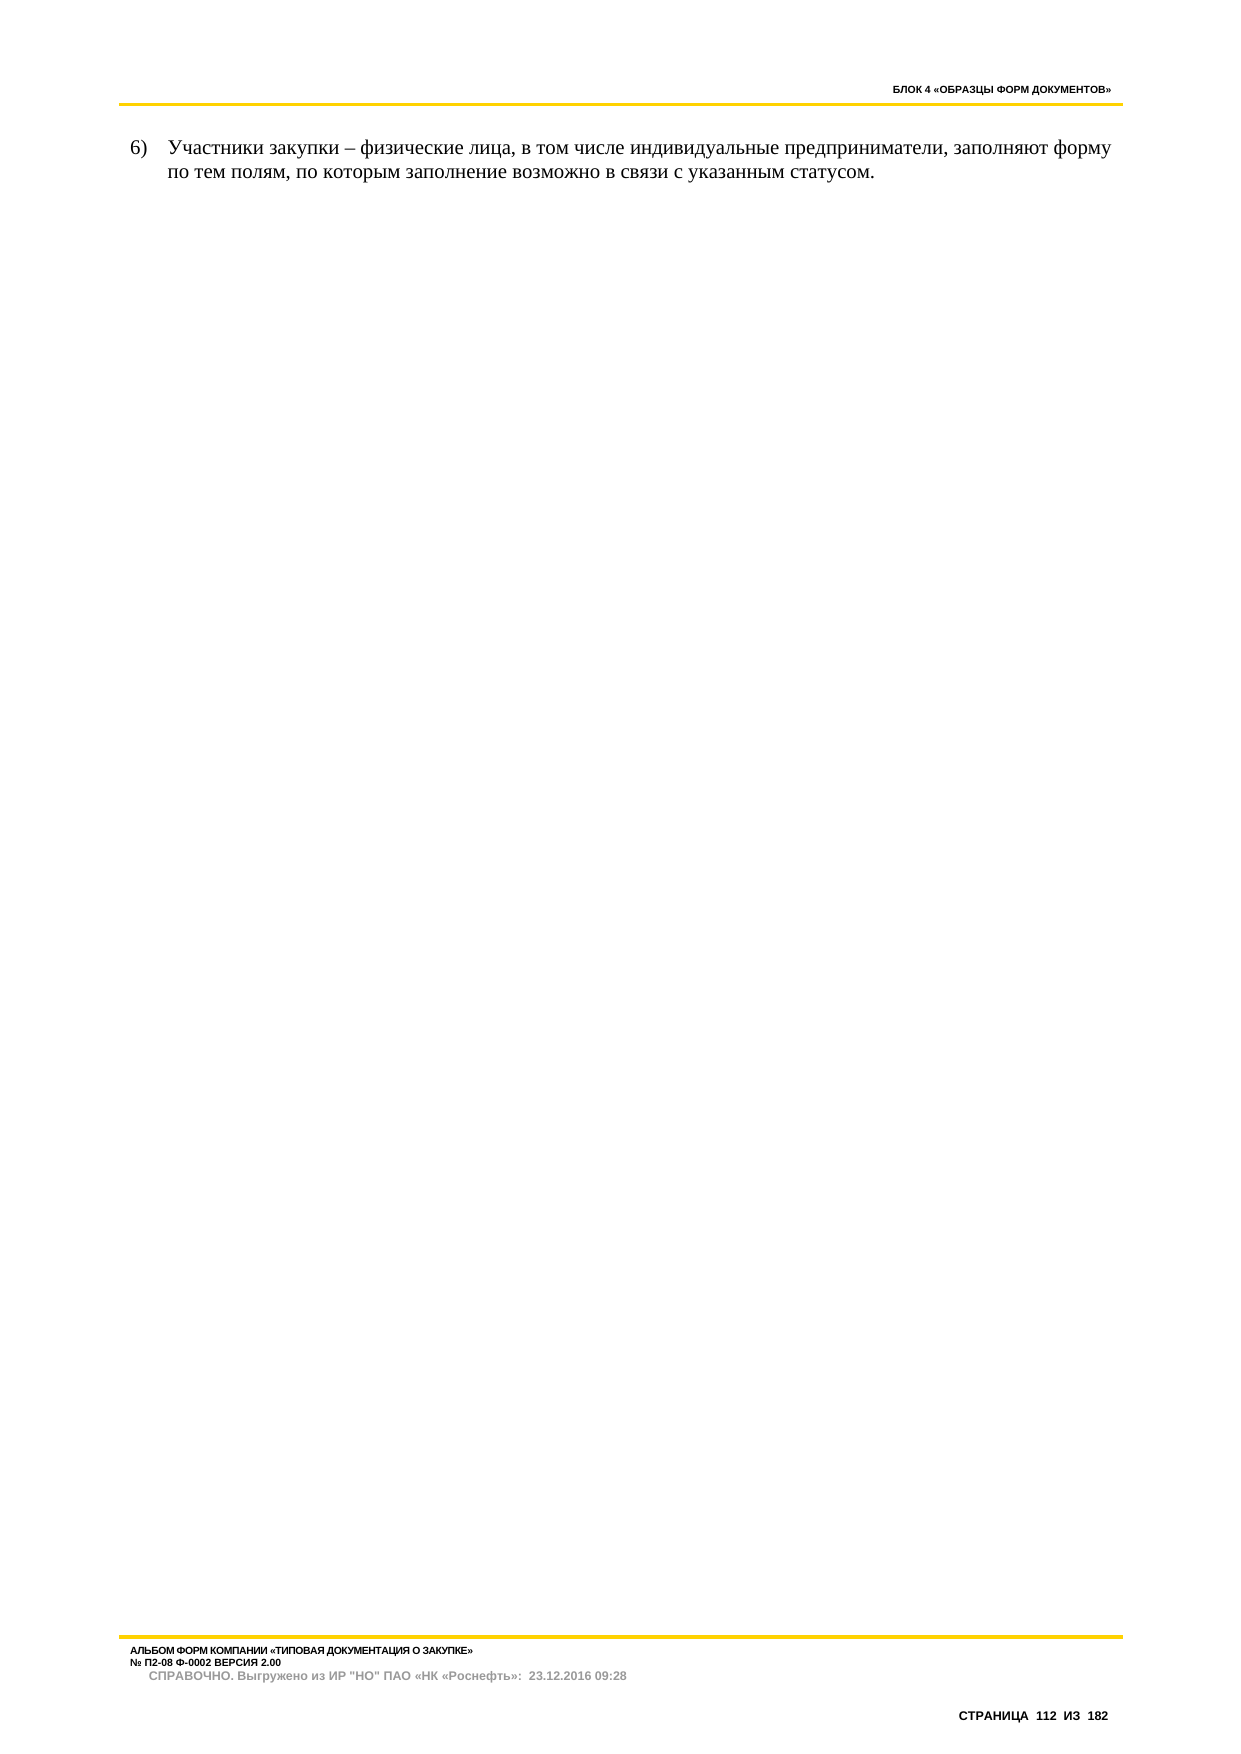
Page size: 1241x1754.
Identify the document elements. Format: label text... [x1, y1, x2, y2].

list Участники закупки – физические лица, в том числе индивидуальные предприниматели, заполняют форму по тем полям, по которым заполнение возможно в связи с указанным статусом. [130, 135, 1134, 183]
